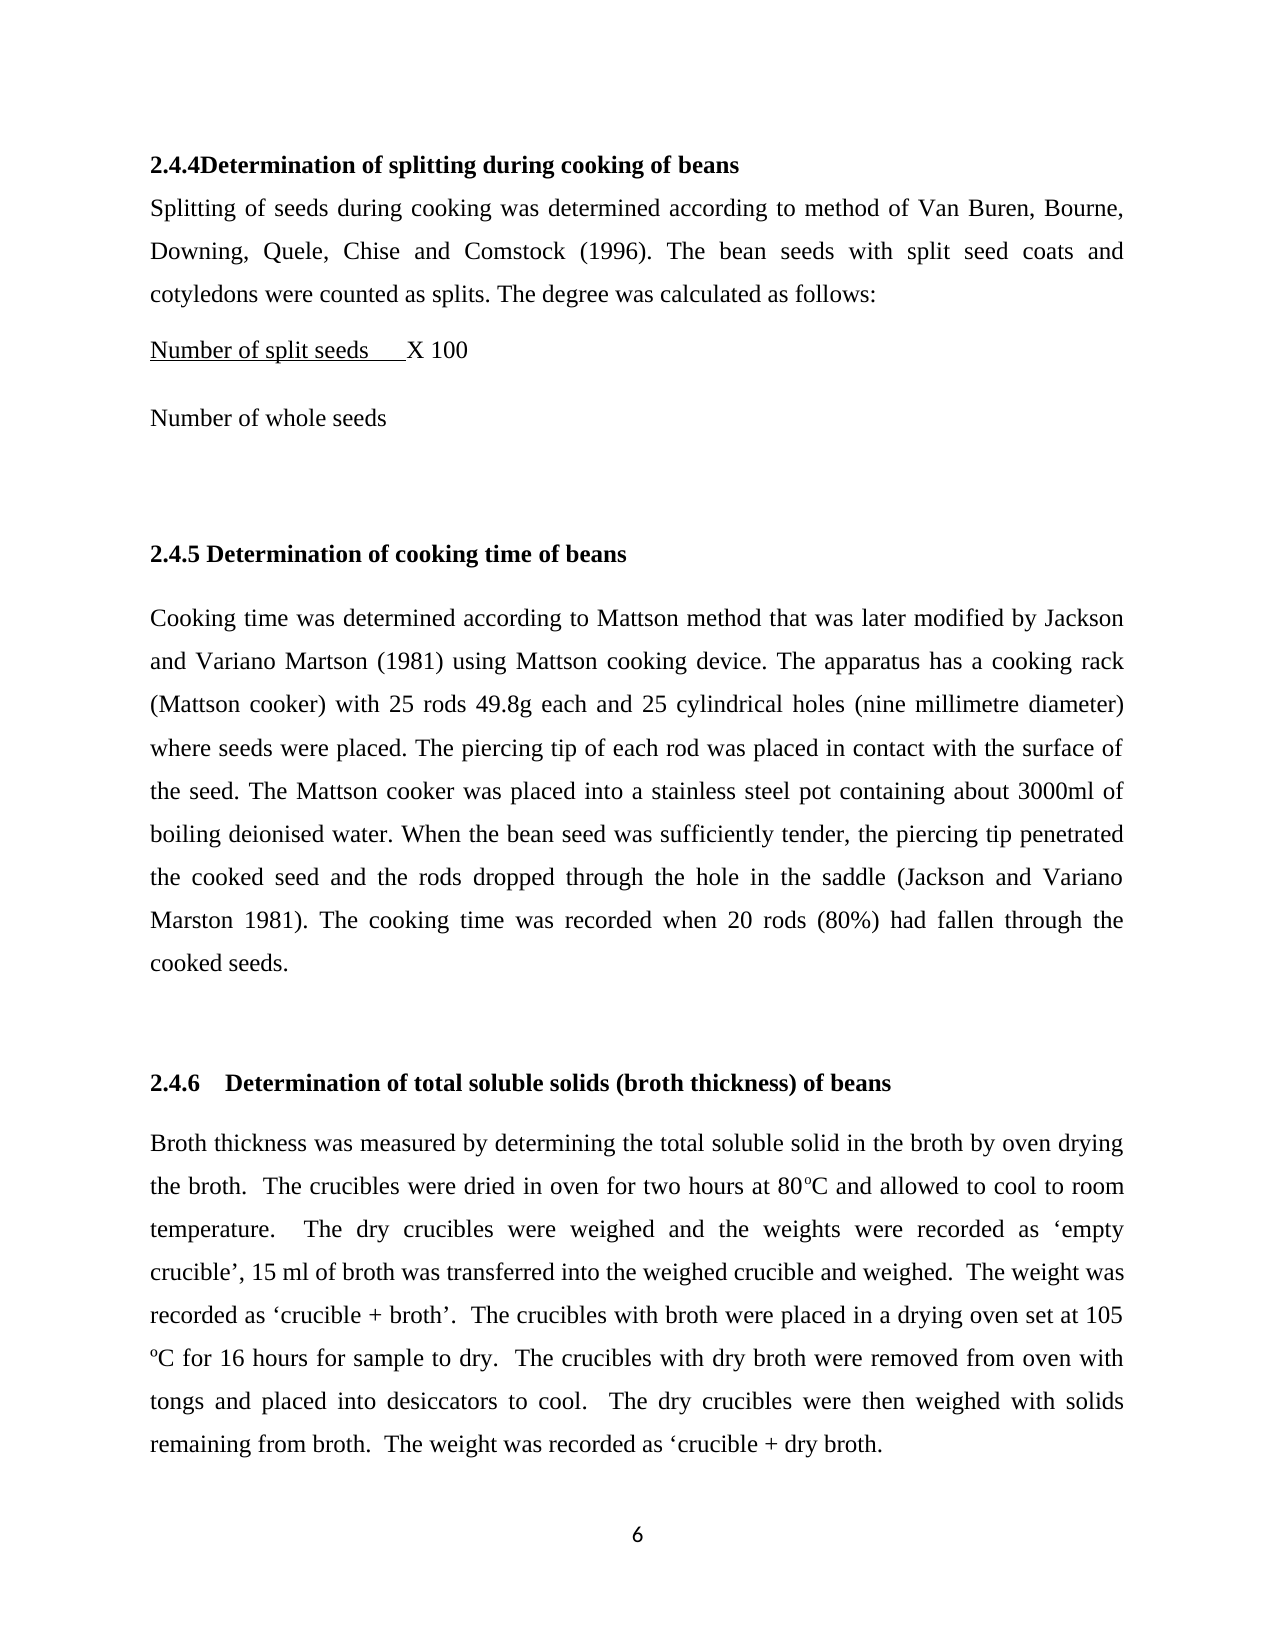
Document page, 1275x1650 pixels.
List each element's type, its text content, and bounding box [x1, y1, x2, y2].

text Number of split seeds X 100 [150, 335, 1125, 364]
text 2.4.4Determination of splitting during cooking of beans [150, 150, 1125, 179]
text Splitting of seeds during cooking was determined according to method of Van Buren, Bourne, Downing, Quele, Chise and Comstock (1996). The bean seeds with split seed coats and cotyledons were counted as splits. The degree was calculated as follows: [150, 193, 1125, 308]
text 2.4.6 Determination of total soluble solids (broth thickness) of beans [150, 1068, 1125, 1097]
text 2.4.5 Determination of cooking time of beans [150, 539, 1125, 568]
text Cooking time was determined according to Mattson method that was later modified by Jackson and Variano Martson (1981) using Mattson cooking device. The apparatus has a cooking rack (Mattson cooker) with 25 rods 49.8g each and 25 cylindrical holes (nine millimetre diameter) where seeds were placed. The piercing tip of each rod was placed in contact with the surface of the seed. The Mattson cooker was placed into a stainless steel pot containing about 3000ml of boiling deionised water. When the bean seed was sufficiently tender, the piercing tip penetrated the cooked seed and the rods dropped through the hole in the saddle (Jackson and Variano Marston 1981). The cooking time was recorded when 20 rods (80%) had fallen through the cooked seeds. [150, 603, 1125, 977]
text Broth thickness was measured by determining the total soluble solid in the broth by oven drying the broth. The crucibles were dried in oven for two hours at 80oC and allowed to cool to room temperature. The dry crucibles were weighed and the weights were recorded as ‘empty crucible’, 15 ml of broth was transferred into the weighed crucible and weighed. The weight was recorded as ‘crucible + broth’. The crucibles with broth were placed in a drying oven set at 105 ºC for 16 hours for sample to dry. The crucibles with dry broth were removed from oven with tongs and placed into desiccators to cool. The dry crucibles were then weighed with solids remaining from broth. The weight was recorded as ‘crucible + dry broth. [150, 1128, 1125, 1458]
text Number of whole seeds [150, 403, 1125, 432]
